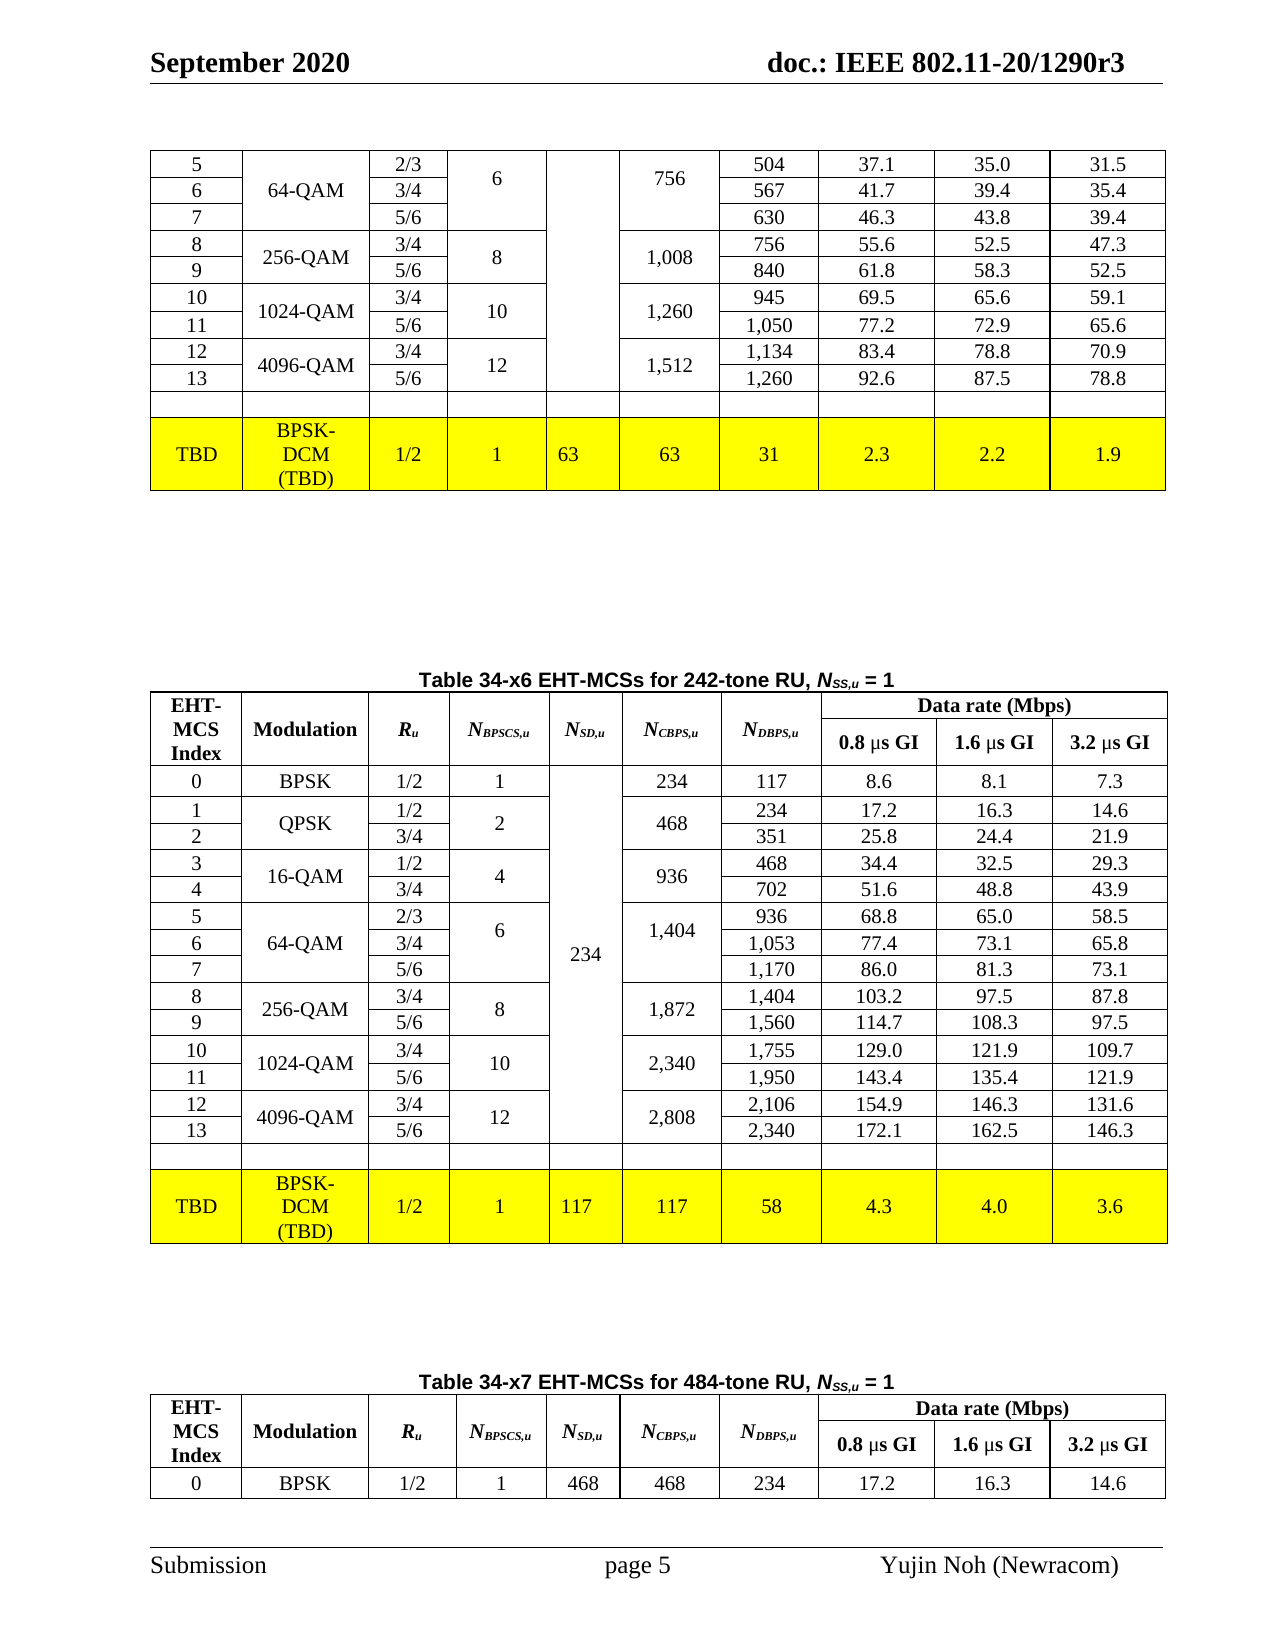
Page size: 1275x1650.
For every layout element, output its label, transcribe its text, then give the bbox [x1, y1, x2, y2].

table_cell 61.8 [819, 257, 934, 283]
table_cell 945 [720, 284, 818, 311]
table_cell 143.4 [822, 1064, 936, 1090]
table_cell [151, 392, 242, 417]
table_cell [547, 392, 619, 417]
table_cell 25.8 [822, 824, 936, 849]
table_cell 65.8 [1053, 930, 1167, 955]
table_cell 5 [151, 903, 241, 929]
table_cell 1,755 [722, 1036, 821, 1063]
table_cell 1/2 [369, 797, 449, 822]
table_cell [369, 1144, 449, 1169]
table_cell 121.9 [937, 1036, 1052, 1063]
table_cell 58.5 [1053, 903, 1167, 929]
table_cell 35.0 [935, 151, 1049, 177]
table_cell 48.8 [937, 877, 1052, 902]
table_cell 29.3 [1053, 850, 1167, 876]
table_cell 117 [722, 766, 821, 796]
table_cell 6 [450, 903, 549, 982]
table_cell 135.4 [937, 1064, 1052, 1090]
table_cell 121.9 [1053, 1064, 1167, 1090]
table_header NSD,u [550, 693, 622, 765]
table_cell 3/4 [369, 877, 449, 902]
table_cell 234 [722, 797, 821, 822]
table_cell 52.5 [935, 231, 1049, 256]
table_cell 12 [151, 339, 242, 364]
table_cell 234 [623, 766, 721, 796]
table_cell 77.2 [819, 312, 934, 337]
table_cell 21.9 [1053, 824, 1167, 849]
table_cell 11 [151, 312, 242, 337]
table_cell 24.4 [937, 824, 1052, 849]
table_cell 1,134 [720, 339, 818, 364]
table_cell 256-QAM [243, 231, 369, 283]
table_cell 8 [151, 231, 242, 256]
table_cell 7.3 [1053, 766, 1167, 796]
table_cell 43.9 [1053, 877, 1167, 902]
table_cell 52.5 [1051, 257, 1165, 283]
table_cell 1,872 [623, 983, 721, 1035]
table_cell 936 [722, 903, 821, 929]
table_cell 756 [620, 151, 719, 230]
table_cell 1,260 [620, 284, 719, 337]
table_cell 131.6 [1053, 1091, 1167, 1116]
table_cell 3/4 [370, 339, 447, 364]
table_cell 1.9 [1051, 418, 1165, 490]
table_cell 129.0 [822, 1036, 936, 1063]
table_cell 10 [450, 1036, 549, 1090]
table_header NCBPS,u [623, 693, 721, 765]
table_cell 468 [722, 850, 821, 876]
table_cell 3/4 [369, 1036, 449, 1063]
table_cell 8 [450, 983, 549, 1035]
table_cell 0 [151, 1468, 241, 1498]
table_cell 6 [151, 178, 242, 203]
table_cell 146.3 [937, 1091, 1052, 1116]
table_cell TBD [151, 1170, 241, 1243]
table_cell 92.6 [819, 365, 934, 391]
table_cell 58 [722, 1170, 821, 1243]
table_cell 1/2 [369, 1468, 456, 1498]
table_cell 5/6 [370, 204, 447, 230]
table_cell 81.3 [937, 956, 1052, 982]
table_cell 468 [623, 797, 721, 849]
table_cell 468 [621, 1468, 719, 1498]
table_cell 1,260 [720, 365, 818, 391]
table_cell 55.6 [819, 231, 934, 256]
table_cell 2,808 [623, 1091, 721, 1143]
table_cell 1/2 [369, 766, 449, 796]
table_cell 1 [448, 418, 546, 490]
table_cell 10 [151, 1036, 241, 1063]
table_cell 1.6 μs GI [935, 1421, 1049, 1467]
table_cell 72.9 [935, 312, 1049, 337]
table_cell 16.3 [935, 1468, 1049, 1498]
table_cell 117 [623, 1170, 721, 1243]
table_cell 234 [720, 1468, 818, 1498]
table_cell 68.8 [822, 903, 936, 929]
table_cell 3/4 [369, 983, 449, 1008]
table_cell 146.3 [1053, 1117, 1167, 1143]
table_cell 86.0 [822, 956, 936, 982]
table_cell 41.7 [819, 178, 934, 203]
table_cell 154.9 [822, 1091, 936, 1116]
table_cell 1 [457, 1468, 546, 1498]
table_cell 12 [448, 339, 546, 391]
table_cell 1,170 [722, 956, 821, 982]
table_header NSD,u [547, 1395, 619, 1467]
table_cell 3/4 [369, 930, 449, 955]
table_cell 7 [151, 956, 241, 982]
table_cell 2 [151, 824, 241, 849]
table_cell 11 [151, 1064, 241, 1090]
table_cell 14.6 [1053, 797, 1167, 822]
table_cell 10 [448, 284, 546, 337]
table_cell 39.4 [1051, 204, 1165, 230]
table_cell [450, 1144, 549, 1169]
table_cell 0 [151, 766, 241, 796]
table_cell 351 [722, 824, 821, 849]
table_cell 13 [151, 1117, 241, 1143]
table_cell 5/6 [370, 365, 447, 391]
table_cell BPSK [242, 766, 368, 796]
table_cell 1/2 [369, 1170, 449, 1243]
table_cell 12 [151, 1091, 241, 1116]
table_cell BPSK-DCM (TBD) [242, 1170, 368, 1243]
table_cell [623, 1144, 721, 1169]
table_cell 46.3 [819, 204, 934, 230]
table_cell 1,404 [722, 983, 821, 1008]
table_cell 3/4 [370, 284, 447, 311]
table_cell 8 [448, 231, 546, 283]
table_cell 1,560 [722, 1010, 821, 1035]
table_header Ru [369, 693, 449, 765]
table_cell 3.2 μs GI [1053, 719, 1167, 765]
table_cell 256-QAM [242, 983, 368, 1035]
table_cell [822, 1144, 936, 1169]
table_cell 73.1 [937, 930, 1052, 955]
table_cell 109.7 [1053, 1036, 1167, 1063]
table_cell 702 [722, 877, 821, 902]
table_cell 87.5 [935, 365, 1049, 391]
table_cell 5/6 [369, 956, 449, 982]
table_cell 17.2 [822, 797, 936, 822]
table_cell 65.6 [935, 284, 1049, 311]
table_cell [935, 392, 1049, 417]
table_cell 65.0 [937, 903, 1052, 929]
table_header Modulation [242, 693, 368, 765]
table_cell BPSK-DCM (TBD) [243, 418, 369, 490]
table_cell 2,340 [623, 1036, 721, 1090]
table_cell 63 [547, 418, 619, 490]
table_header NBPSCS,u [450, 693, 549, 765]
table_header NDBPS,u [722, 693, 821, 765]
table_cell 34.4 [822, 850, 936, 876]
table_cell 756 [720, 231, 818, 256]
table_cell 1 [151, 797, 241, 822]
table_header Data rate (Mbps) [822, 693, 1167, 718]
table_cell 840 [720, 257, 818, 283]
table_cell 70.9 [1051, 339, 1165, 364]
table_cell 1,053 [722, 930, 821, 955]
table_cell 37.1 [819, 151, 934, 177]
table_cell [151, 1144, 241, 1169]
table_cell 47.3 [1051, 231, 1165, 256]
table_cell 31.5 [1051, 151, 1165, 177]
table_cell 13 [151, 365, 242, 391]
table_cell 5 [151, 151, 242, 177]
table_cell 4.0 [937, 1170, 1052, 1243]
table_cell 567 [720, 178, 818, 203]
table_cell [550, 1144, 622, 1169]
table_cell [370, 392, 447, 417]
table_cell [242, 1144, 368, 1169]
table_cell 1.6 μs GI [937, 719, 1052, 765]
table_cell 3/4 [369, 824, 449, 849]
table_cell 3/4 [370, 178, 447, 203]
table_cell 31 [720, 418, 818, 490]
table_cell 69.5 [819, 284, 934, 311]
table_cell 4 [450, 850, 549, 902]
table_cell 35.4 [1051, 178, 1165, 203]
table_header NCBPS,u [621, 1395, 719, 1467]
table_cell 3/4 [370, 231, 447, 256]
table_cell [243, 392, 369, 417]
table_cell [1053, 1144, 1167, 1169]
table_cell BPSK [242, 1468, 368, 1498]
table_cell 4096-QAM [242, 1091, 368, 1143]
table_cell 1,008 [620, 231, 719, 283]
table_cell 32.5 [937, 850, 1052, 876]
table_cell 97.5 [1053, 1010, 1167, 1035]
table_cell 9 [151, 257, 242, 283]
table_cell 5/6 [370, 257, 447, 283]
table_cell 51.6 [822, 877, 936, 902]
table_cell [720, 392, 818, 417]
table_cell 0.8 μs GI [819, 1421, 934, 1467]
table_cell 1/2 [369, 850, 449, 876]
table_cell 97.5 [937, 983, 1052, 1008]
table_cell 43.8 [935, 204, 1049, 230]
table_header EHT-MCS Index [151, 693, 241, 765]
table_cell [448, 392, 546, 417]
table_cell 77.4 [822, 930, 936, 955]
table_cell 14.6 [1051, 1468, 1165, 1498]
table_cell 5/6 [370, 312, 447, 337]
table_cell [937, 1144, 1052, 1169]
table_cell [819, 392, 934, 417]
table_cell 6 [151, 930, 241, 955]
table_cell 1 [450, 766, 549, 796]
table_cell 172.1 [822, 1117, 936, 1143]
table_cell 1,404 [623, 903, 721, 982]
table_cell 7 [151, 204, 242, 230]
table_header Data rate (Mbps) [819, 1395, 1165, 1420]
table_cell 114.7 [822, 1010, 936, 1035]
table_cell 2/3 [370, 151, 447, 177]
table_cell 3.6 [1053, 1170, 1167, 1243]
table_header NBPSCS,u [457, 1395, 546, 1467]
table_cell 39.4 [935, 178, 1049, 203]
table_cell 162.5 [937, 1117, 1052, 1143]
table_cell 3 [151, 850, 241, 876]
table_cell 64-QAM [243, 151, 369, 230]
table_cell 4 [151, 877, 241, 902]
table_cell 4.3 [822, 1170, 936, 1243]
table_cell [620, 392, 719, 417]
table_cell 78.8 [935, 339, 1049, 364]
table_header NDBPS,u [720, 1395, 818, 1467]
table_cell 5/6 [369, 1064, 449, 1090]
table_cell 234 [550, 766, 622, 1143]
table_cell 17.2 [819, 1468, 934, 1498]
table_cell 103.2 [822, 983, 936, 1008]
table_cell 2.2 [935, 418, 1049, 490]
table_cell 5/6 [369, 1117, 449, 1143]
table_cell 1 [450, 1170, 549, 1243]
table_cell 117 [550, 1170, 622, 1243]
table_cell 3.2 μs GI [1051, 1421, 1165, 1467]
table_cell 73.1 [1053, 956, 1167, 982]
table_cell 2,106 [722, 1091, 821, 1116]
table_cell 63 [620, 418, 719, 490]
table_cell 8 [151, 983, 241, 1008]
table_cell 16.3 [937, 797, 1052, 822]
table_cell 65.6 [1051, 312, 1165, 337]
table_cell 4096-QAM [243, 339, 369, 391]
table_cell 630 [720, 204, 818, 230]
table_cell 8.1 [937, 766, 1052, 796]
text Table 34-x7 EHT-MCSs for 484-tone RU, NSS,u = 1 [150, 1369, 1163, 1394]
text Table 34-x6 EHT-MCSs for 242-tone RU, NSS,u = 1 [150, 666, 1163, 691]
table_cell 78.8 [1051, 365, 1165, 391]
table_cell 1,512 [620, 339, 719, 391]
table_header Ru [369, 1395, 456, 1467]
table_cell 936 [623, 850, 721, 902]
table_cell 504 [720, 151, 818, 177]
table_cell 64-QAM [242, 903, 368, 982]
table_cell 83.4 [819, 339, 934, 364]
table_header EHT-MCS Index [151, 1395, 241, 1467]
table_cell QPSK [242, 797, 368, 849]
table_cell [722, 1144, 821, 1169]
table_cell 2.3 [819, 418, 934, 490]
table_cell 6 [448, 151, 546, 230]
table_cell 3/4 [369, 1091, 449, 1116]
table_cell 16-QAM [242, 850, 368, 902]
table_cell 12 [450, 1091, 549, 1143]
table_cell 8.6 [822, 766, 936, 796]
table_cell 5/6 [369, 1010, 449, 1035]
table_cell [1051, 392, 1165, 417]
table_cell 1,050 [720, 312, 818, 337]
table_cell 468 [547, 1468, 619, 1498]
table_cell 2/3 [369, 903, 449, 929]
table_cell 58.3 [935, 257, 1049, 283]
table_cell TBD [151, 418, 242, 490]
table_cell 59.1 [1051, 284, 1165, 311]
table_cell 87.8 [1053, 983, 1167, 1008]
table_cell 1024-QAM [242, 1036, 368, 1090]
table_header Modulation [242, 1395, 368, 1467]
table_cell 10 [151, 284, 242, 311]
table_cell 108.3 [937, 1010, 1052, 1035]
table_cell 1/2 [370, 418, 447, 490]
table_cell 1024-QAM [243, 284, 369, 337]
table_cell 1,950 [722, 1064, 821, 1090]
table_cell 2 [450, 797, 549, 849]
table_cell 0.8 μs GI [822, 719, 936, 765]
table_cell 9 [151, 1010, 241, 1035]
table_cell 2,340 [722, 1117, 821, 1143]
